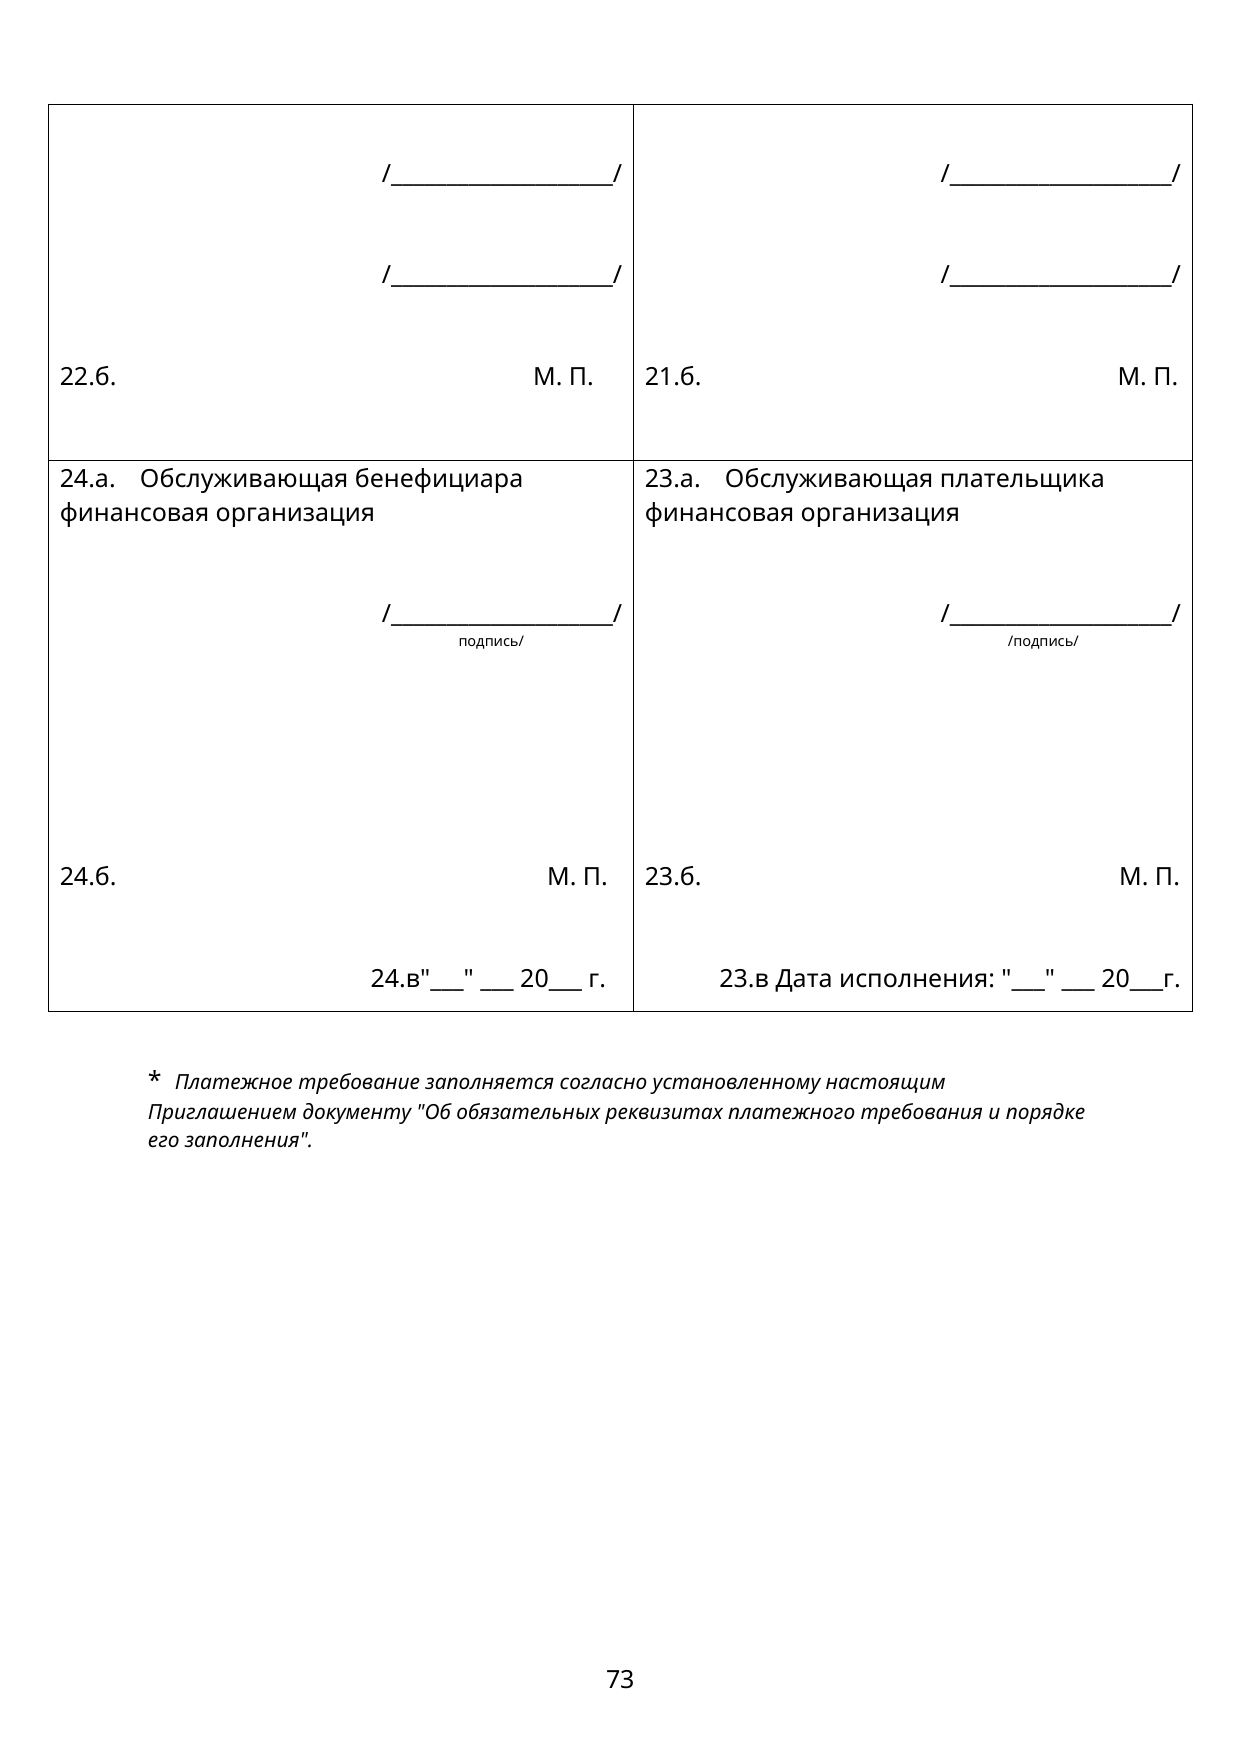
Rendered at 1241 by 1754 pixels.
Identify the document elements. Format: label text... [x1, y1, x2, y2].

text * Платежное требование заполняется согласно установленному настоящим Приглашением документу "Об обязательных реквизитах платежного требования и порядке его заполнения". [148, 1063, 1092, 1154]
table_cell 24.а. Обслуживающая бенефициара финансовая организация /____________________/ подпись/ [49, 461, 633, 782]
table_cell 23.а. Обслуживающая плательщика финансовая организация /____________________/ /подпись/ [634, 461, 1192, 782]
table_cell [49, 105, 633, 459]
table_cell 23.б. М. П. 23.в Дата исполнения: "___" ___ 20___г. [634, 783, 1192, 1011]
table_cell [634, 105, 1192, 459]
table_cell 24.б. М. П. 24.в"___" ___ 20___ г. [49, 783, 633, 1011]
